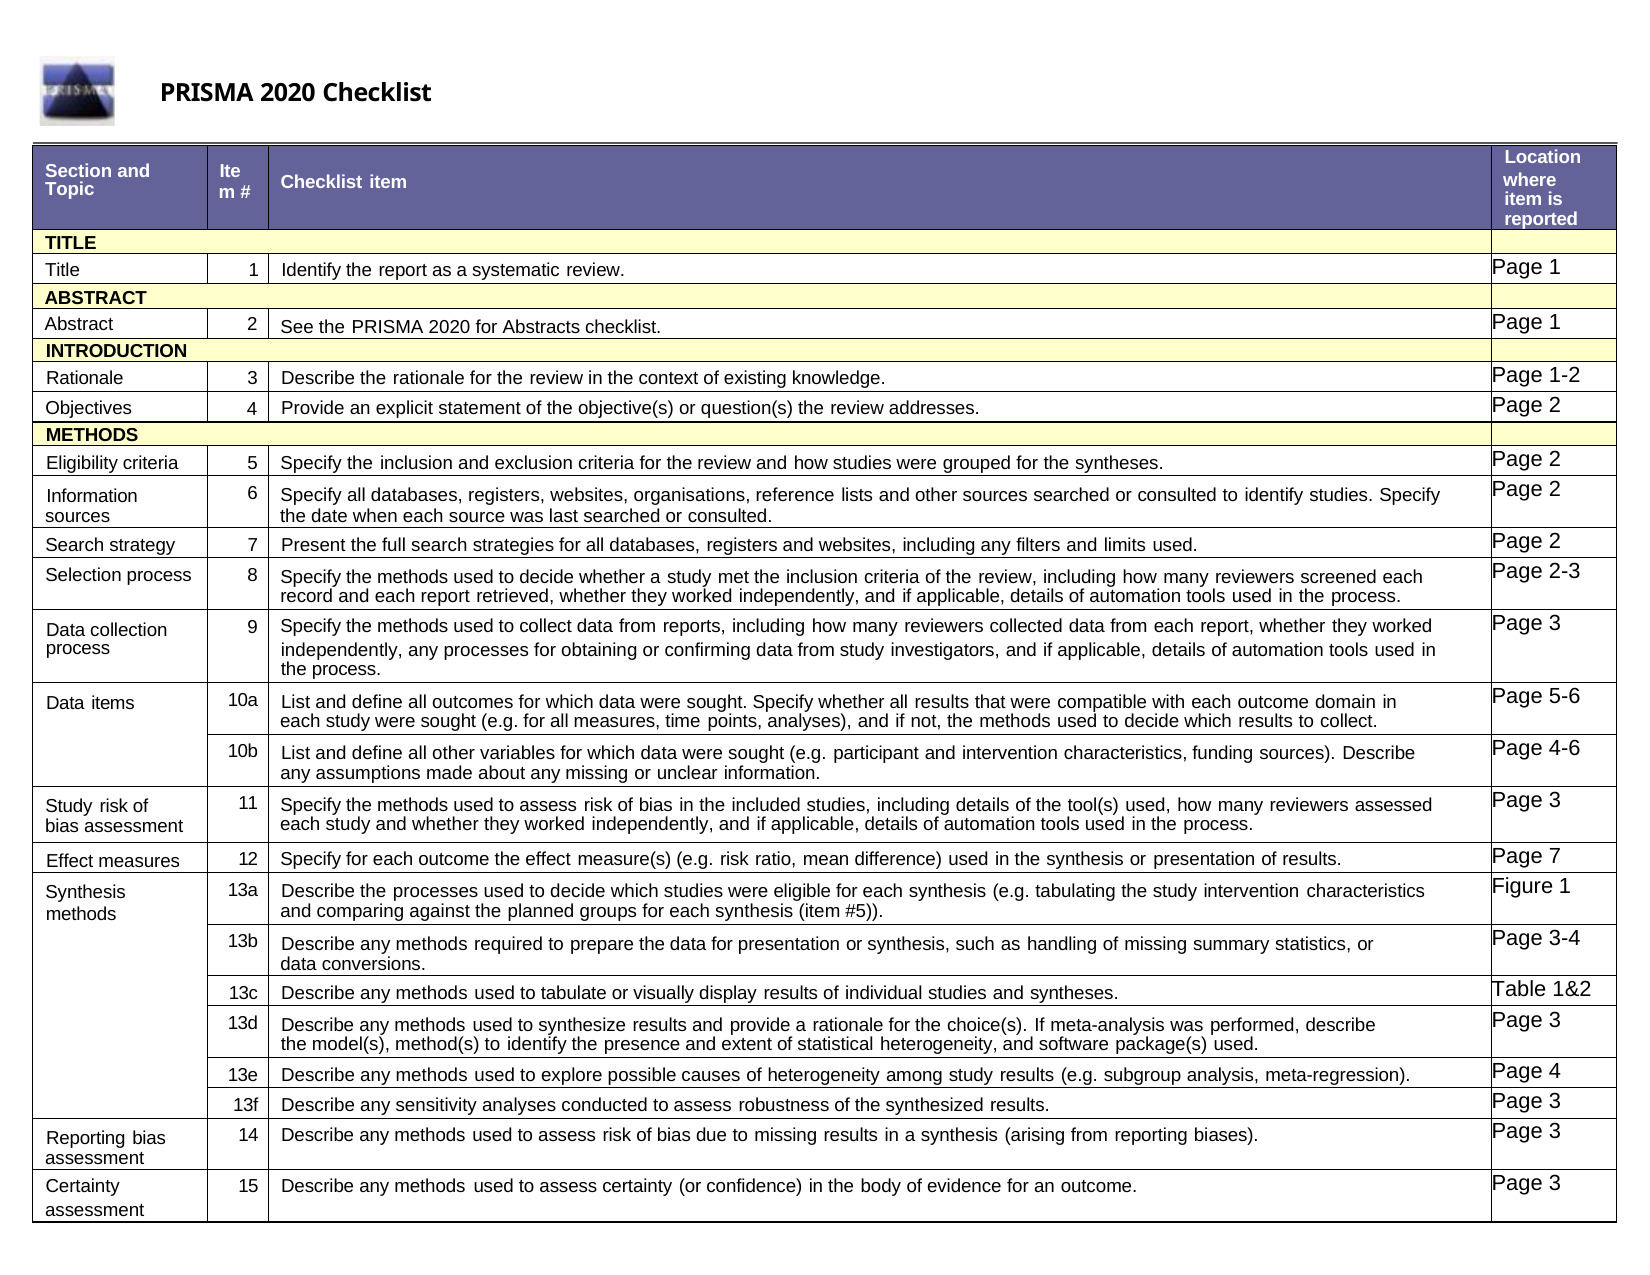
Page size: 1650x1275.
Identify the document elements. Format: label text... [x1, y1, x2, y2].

table_cell 10b [208, 735, 268, 786]
table_cell ABSTRACT [33, 284, 1491, 308]
table_cell 3 [208, 362, 268, 391]
table_cell Title [33, 254, 207, 283]
table_cell Objectives [33, 392, 207, 421]
table_cell Describe any methods used to tabulate or visually display results of individual studies and syntheses. [269, 976, 1491, 1005]
table_cell Page 2 [1492, 446, 1616, 475]
table_cell Study risk of bias assessment [33, 787, 207, 842]
table_cell Page 1-2 [1492, 362, 1616, 391]
table_cell Page 2 [1492, 528, 1616, 557]
table_cell 13b [208, 925, 268, 975]
table_header Item # [208, 146, 268, 229]
table_cell Page 4 [1492, 1058, 1616, 1087]
table_cell Describe any methods used to assess certainty (or confidence) in the body of evidence for an outcome. [269, 1170, 1491, 1221]
table_header Section and Topic [33, 146, 207, 229]
table_cell 10a [208, 683, 268, 734]
table_cell Page 4-6 [1492, 735, 1616, 786]
table_cell Describe any sensitivity analyses conducted to assess robustness of the synthesized results. [269, 1088, 1491, 1117]
table_cell Specify for each outcome the effect measure(s) (e.g. risk ratio, mean difference) used in the synthesis or presentation of results. [269, 843, 1491, 872]
table_cell METHODS [33, 423, 1491, 445]
table_cell 13f [208, 1088, 268, 1117]
table_cell 5 [208, 446, 268, 475]
table_cell Page 1 [1492, 254, 1616, 283]
table_cell Reporting bias assessment [33, 1119, 207, 1169]
table_cell Provide an explicit statement of the objective(s) or question(s) the review addresses. [269, 392, 1491, 421]
table_cell 13d [208, 1006, 268, 1057]
table_cell 9 [208, 610, 268, 682]
table_cell Specify the methods used to assess risk of bias in the included studies, including details of the tool(s) used, how many reviewers assessed each study and whether they worked independently, and if applicable, details of automation tools used in the process. [269, 787, 1491, 842]
table_cell Page 3 [1492, 1119, 1616, 1169]
table_cell Information sources [33, 476, 207, 527]
table_cell Figure 1 [1492, 873, 1616, 923]
table_cell Page 2-3 [1492, 558, 1616, 609]
table_cell 12 [208, 843, 268, 872]
table_cell Page 5-6 [1492, 683, 1616, 734]
table_cell Specify the methods used to collect data from reports, including how many reviewers collected data from each report, whether they worked independently, any processes for obtaining or confirming data from study investigators, and if applicable, details of automation tools used in the process. [269, 610, 1491, 682]
table_cell List and define all outcomes for which data were sought. Specify whether all results that were compatible with each outcome domain in each study were sought (e.g. for all measures, time points, analyses), and if not, the methods used to decide which results to collect. [269, 683, 1491, 734]
table_cell 15 [208, 1170, 268, 1221]
table_cell Effect measures [33, 843, 207, 872]
table_cell Describe any methods required to prepare the data for presentation or synthesis, such as handling of missing summary statistics, or data conversions. [269, 925, 1491, 975]
table_cell Page 3 [1492, 610, 1616, 682]
table_cell TITLE [33, 230, 1491, 253]
table_cell Synthesis methods [33, 873, 207, 1117]
table_cell Specify the inclusion and exclusion criteria for the review and how studies were grouped for the syntheses. [269, 446, 1491, 475]
table_cell Page 3 [1492, 1088, 1616, 1117]
table_cell Data items [33, 683, 207, 786]
table_cell 13e [208, 1058, 268, 1087]
table_cell 8 [208, 558, 268, 609]
table_cell 13c [208, 976, 268, 1005]
table_cell [1492, 230, 1616, 253]
table_cell Specify the methods used to decide whether a study met the inclusion criteria of the review, including how many reviewers screened each record and each report retrieved, whether they worked independently, and if applicable, details of automation tools used in the process. [269, 558, 1491, 609]
table_cell [1492, 284, 1616, 308]
table_cell Selection process [33, 558, 207, 609]
table_cell Describe the rationale for the review in the context of existing knowledge. [269, 362, 1491, 391]
table_cell Present the full search strategies for all databases, registers and websites, including any filters and limits used. [269, 528, 1491, 557]
table_cell Identify the report as a systematic review. [269, 254, 1491, 283]
table_cell See the PRISMA 2020 for Abstracts checklist. [269, 309, 1491, 338]
table_cell Certainty assessment [33, 1170, 207, 1221]
table_cell List and define all other variables for which data were sought (e.g. participant and intervention characteristics, funding sources). Describe any assumptions made about any missing or unclear information. [269, 735, 1491, 786]
table_cell Search strategy [33, 528, 207, 557]
table_cell Page 1 [1492, 309, 1616, 338]
picture [39, 56, 115, 126]
table_cell Eligibility criteria [33, 446, 207, 475]
table_cell Describe any methods used to synthesize results and provide a rationale for the choice(s). If meta-analysis was performed, describe the model(s), method(s) to identify the presence and extent of statistical heterogeneity, and software package(s) used. [269, 1006, 1491, 1057]
table_cell Page 7 [1492, 843, 1616, 872]
table_cell Data collection process [33, 610, 207, 682]
table_cell Describe any methods used to assess risk of bias due to missing results in a synthesis (arising from reporting biases). [269, 1119, 1491, 1169]
table_cell 14 [208, 1119, 268, 1169]
table_cell 7 [208, 528, 268, 557]
table_cell 13a [208, 873, 268, 923]
table_cell Abstract [33, 309, 207, 338]
table_cell Page 3 [1492, 787, 1616, 842]
table_cell Table 1&2 [1492, 976, 1616, 1005]
table_cell Rationale [33, 362, 207, 391]
table_cell [1492, 423, 1616, 445]
table_cell Page 3 [1492, 1170, 1616, 1221]
table_cell 11 [208, 787, 268, 842]
table_cell 2 [208, 309, 268, 338]
table_cell Specify all databases, registers, websites, organisations, reference lists and other sources searched or consulted to identify studies. Specify the date when each source was last searched or consulted. [269, 476, 1491, 527]
table_header Location where item is reported [1492, 146, 1616, 229]
table_cell 4 [208, 392, 268, 421]
table_cell INTRODUCTION [33, 339, 1491, 361]
table_cell Page 3 [1492, 1006, 1616, 1057]
table_header Checklist item [269, 146, 1491, 229]
table_cell [1492, 339, 1616, 361]
table_cell 6 [208, 476, 268, 527]
table_cell Page 2 [1492, 392, 1616, 421]
table_cell Describe any methods used to explore possible causes of heterogeneity among study results (e.g. subgroup analysis, meta-regression). [269, 1058, 1491, 1087]
table_cell 1 [208, 254, 268, 283]
table_cell Page 3-4 [1492, 925, 1616, 975]
table_cell Page 2 [1492, 476, 1616, 527]
table_cell Describe the processes used to decide which studies were eligible for each synthesis (e.g. tabulating the study intervention characteristics and comparing against the planned groups for each synthesis (item #5)). [269, 873, 1491, 923]
